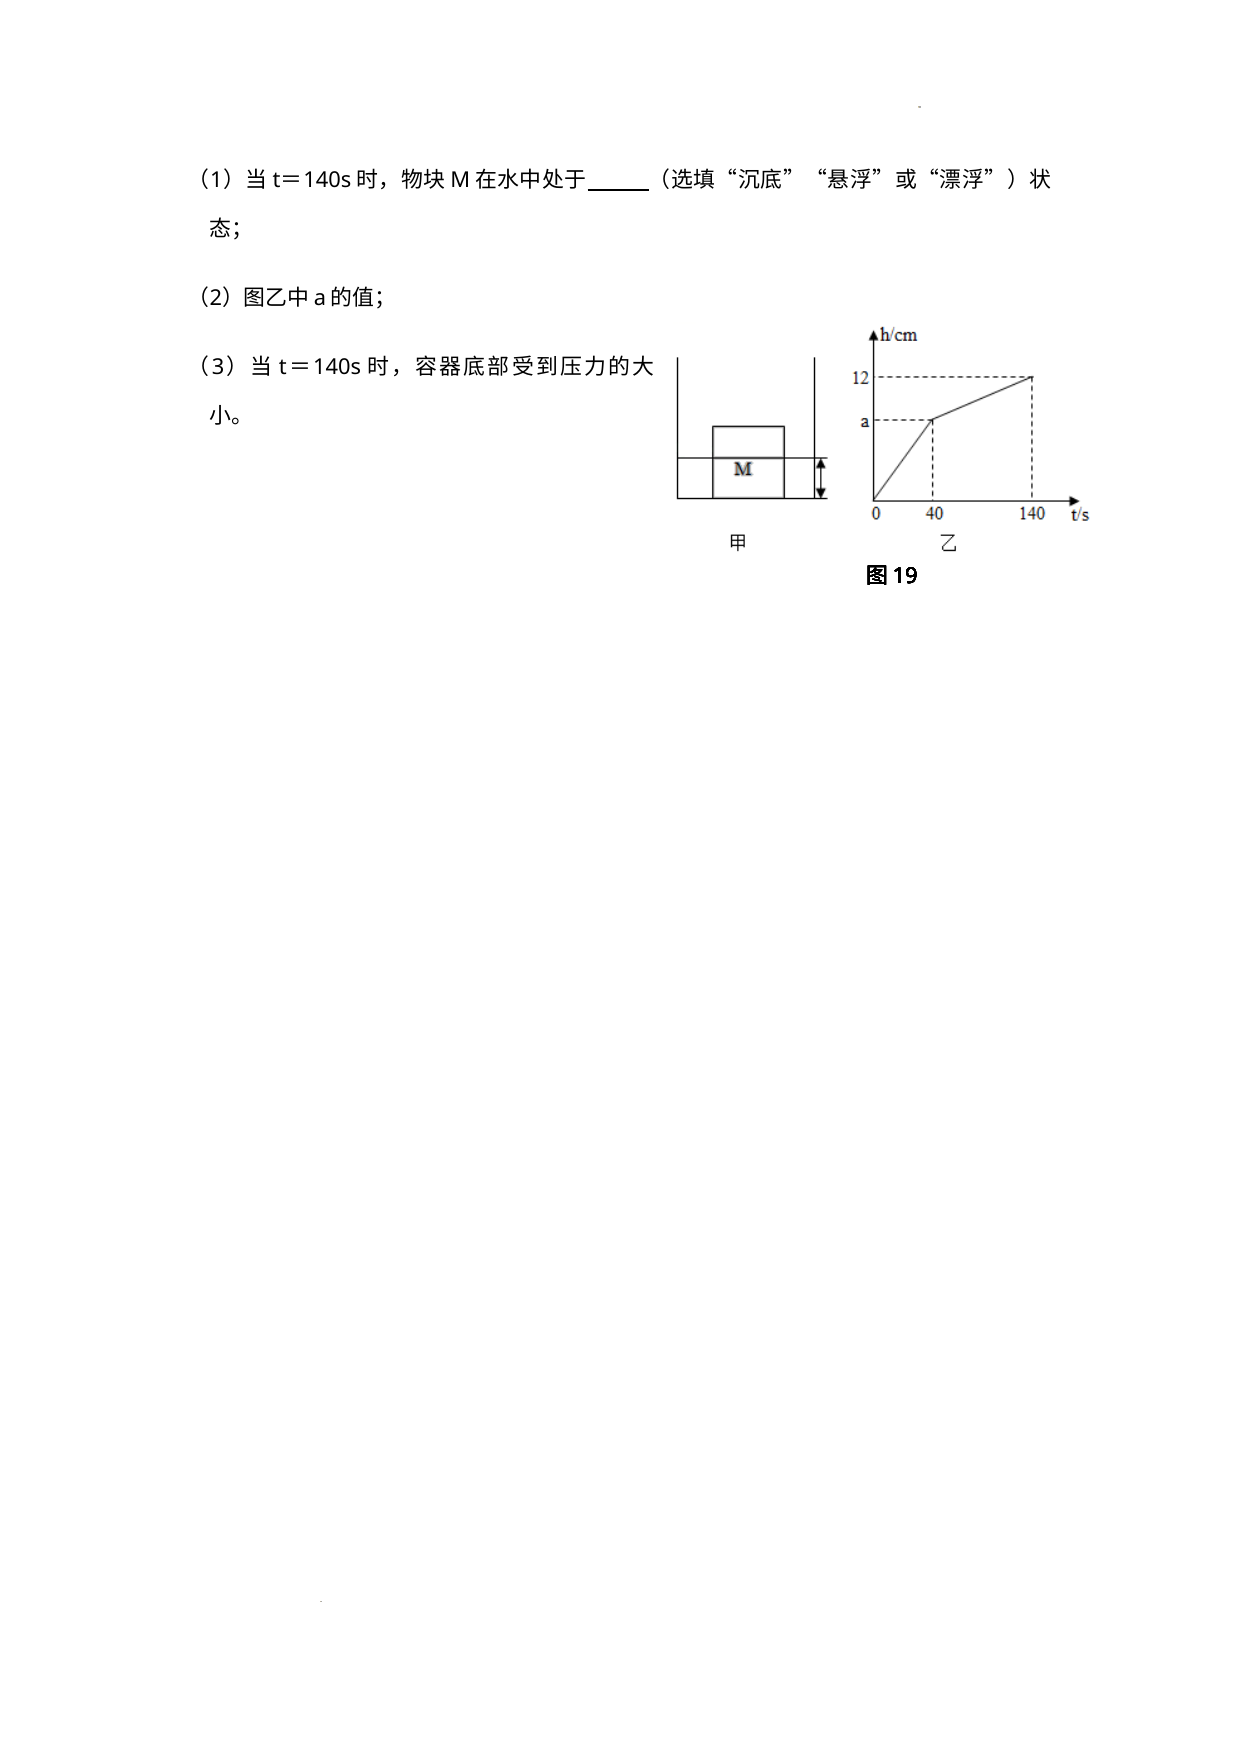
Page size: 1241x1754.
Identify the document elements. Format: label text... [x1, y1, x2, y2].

picture [672, 322, 1093, 555]
text （3）当t＝140s时，容器底部受到压力的大小。 [187, 349, 672, 430]
text （1）当t＝140s时，物块M在水中处于 （选填“沉底”“悬浮”或“漂浮”）状态； [187, 162, 1053, 243]
text （2）图乙中a的值； [187, 280, 1053, 312]
